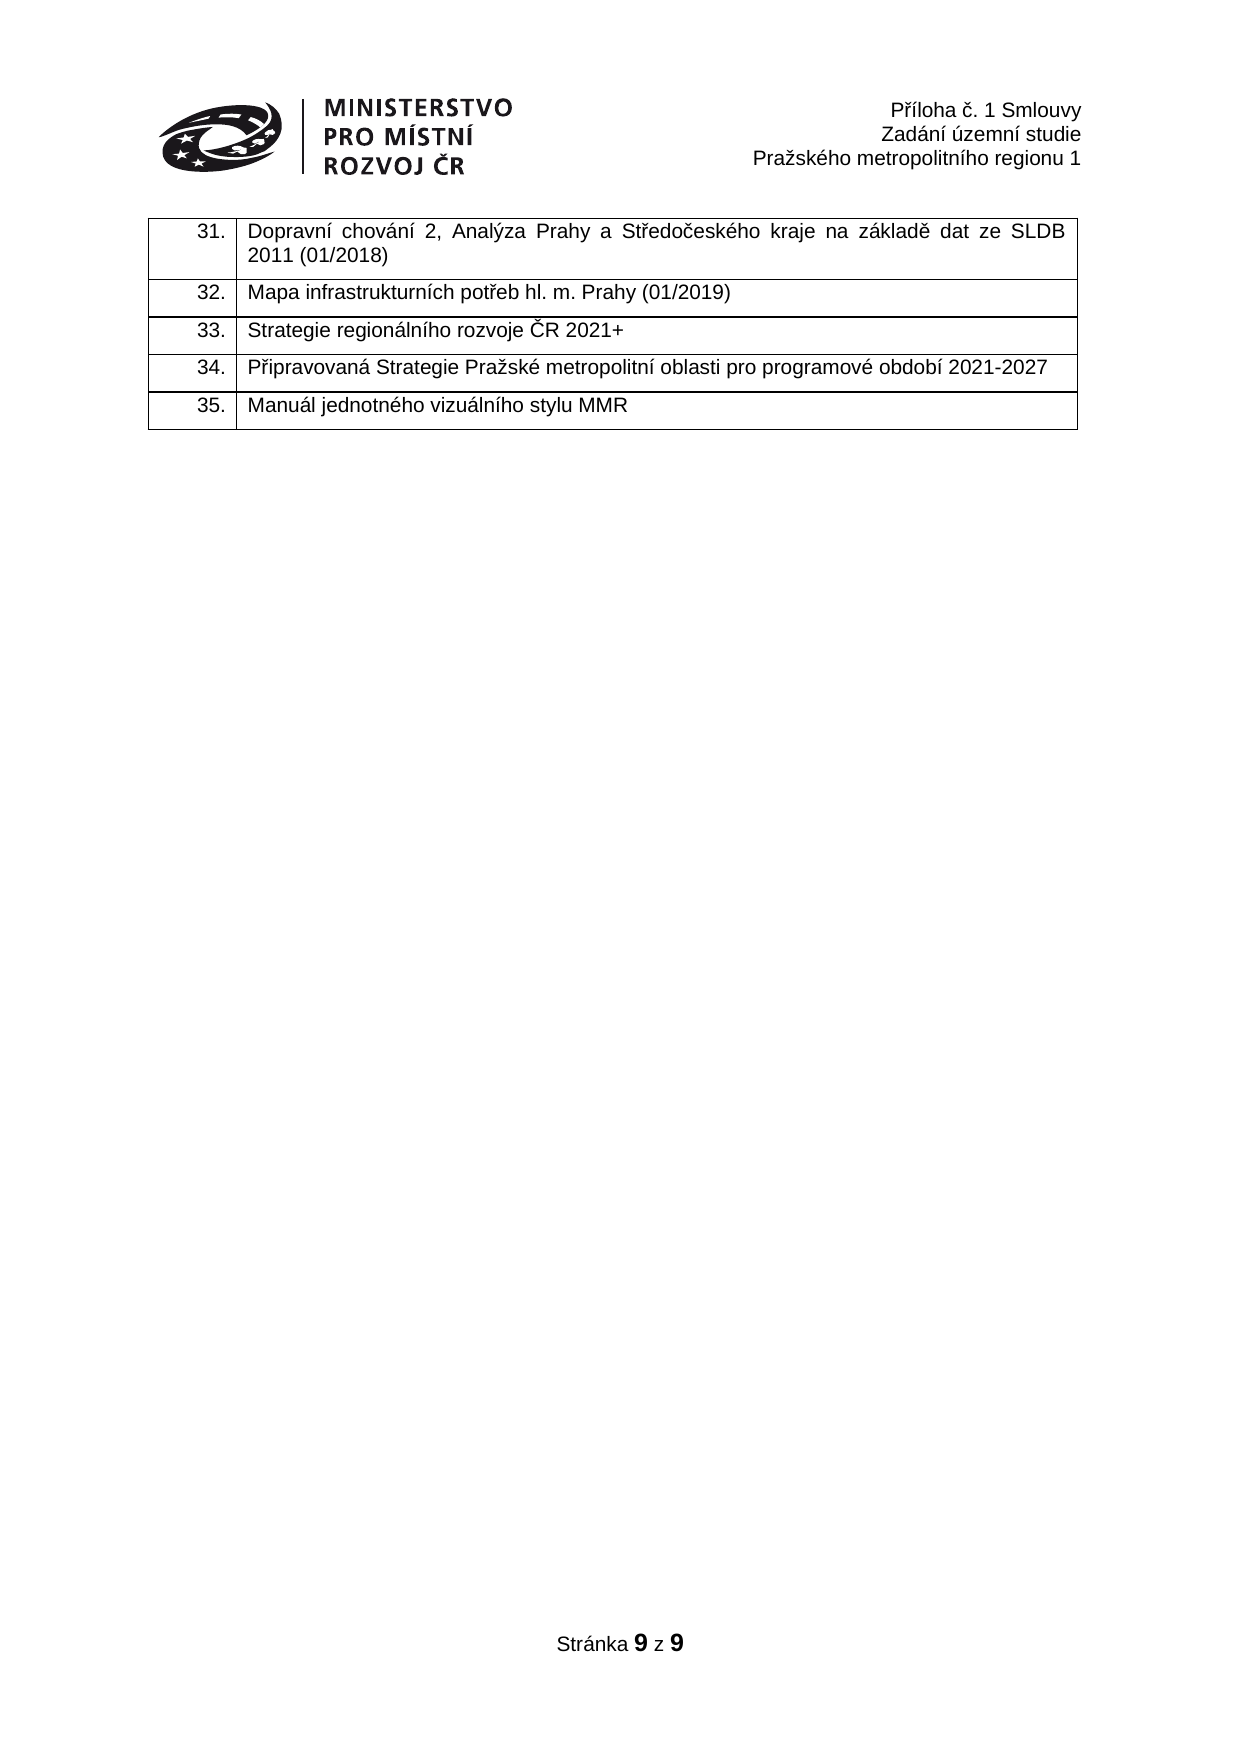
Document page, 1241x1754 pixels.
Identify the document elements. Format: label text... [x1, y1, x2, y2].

table_cell Dopravní chování 2, Analýza Prahy a Středočeského kraje na základě dat ze SLDB 2011 (01/2018) [237, 219, 1077, 279]
table_cell [149, 318, 236, 354]
table_cell [149, 219, 236, 279]
table_cell Připravovaná Strategie Pražské metropolitní oblasti pro programové období 2021-2027 [237, 355, 1077, 391]
table_cell Manuál jednotného vizuálního stylu MMR [237, 393, 1077, 429]
table_cell [149, 280, 236, 316]
table_cell Strategie regionálního rozvoje ČR 2021+ [237, 318, 1077, 354]
table_cell Mapa infrastrukturních potřeb hl. m. Prahy (01/2019) [237, 280, 1077, 316]
table_cell [149, 393, 236, 429]
table_cell [149, 355, 236, 391]
